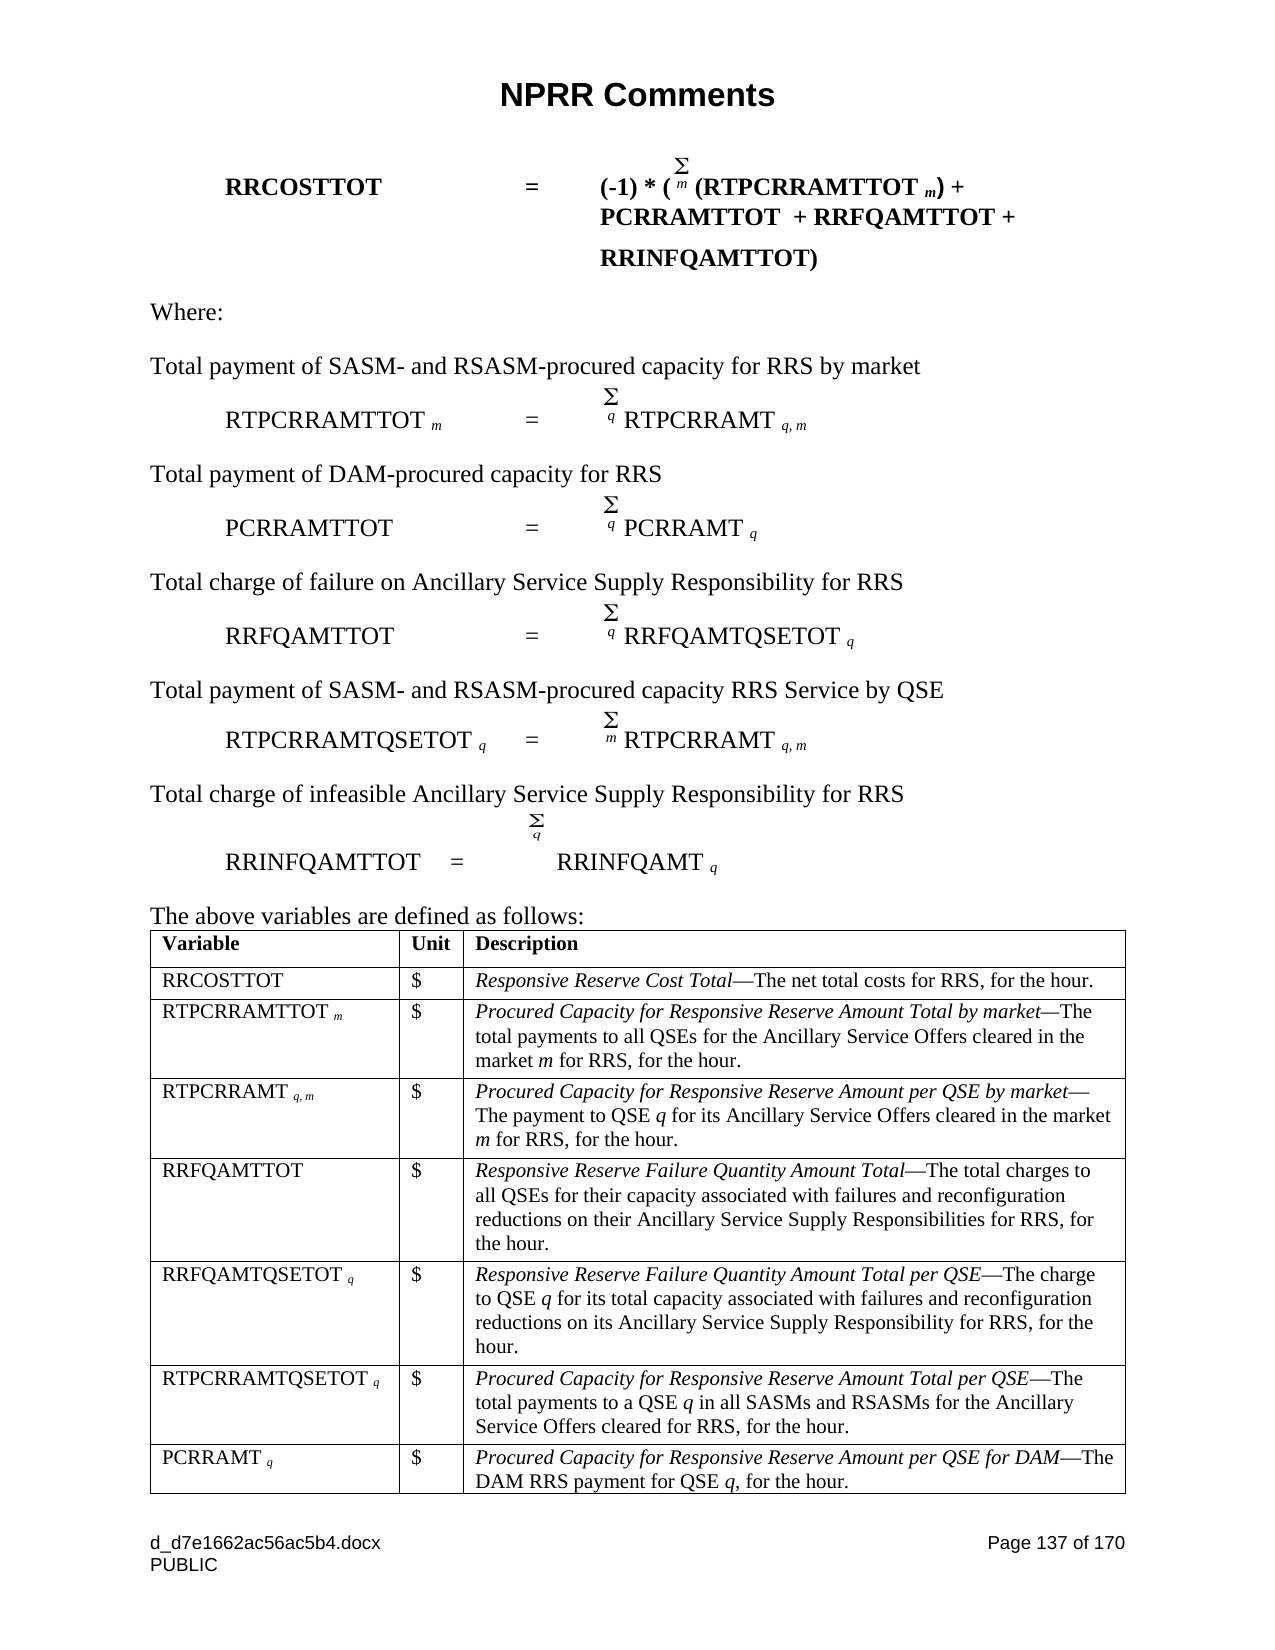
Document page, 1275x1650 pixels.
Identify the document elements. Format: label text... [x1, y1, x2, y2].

table_cell Procured Capacity for Responsive Reserve Amount Total by market—The total payments to all QSEs for the Ancillary Service Offers cleared in the market m for RRS, for the hour. [464, 1000, 1125, 1078]
table_cell RTPCRRAMT q, m [151, 1079, 399, 1157]
text PCRRAMTTOT = PCRRAMT q [225, 488, 1125, 542]
table_cell Responsive Reserve Cost Total—The net total costs for RRS, for the hour. [464, 968, 1125, 998]
table_cell RRFQAMTQSETOT q [151, 1262, 399, 1364]
text RTPCRRAMTTOT m = RTPCRRAMT q, m [225, 380, 1125, 434]
table_header Description [464, 931, 1125, 967]
table_cell Procured Capacity for Responsive Reserve Amount per QSE for DAM—The DAM RRS payment for QSE q, for the hour. [464, 1445, 1125, 1493]
text RRCOSTTOT = (-1) * ((RTPCRRAMTTOT m) + PCRRAMTTOT + RRFQAMTTOT + [225, 150, 1125, 231]
text RTPCRRAMTQSETOT q = RTPCRRAMT q, m [225, 703, 1125, 754]
table_header Unit [400, 931, 463, 967]
text The above variables are defined as follows: [150, 901, 1125, 929]
table_header Variable [151, 931, 399, 967]
table_cell PCRRAMT q [151, 1445, 399, 1493]
table_cell $ [400, 968, 463, 998]
text Where: [150, 297, 1125, 326]
text RRFQAMTTOT = RRFQAMTQSETOT q [225, 596, 1125, 650]
text Total payment of DAM-procured capacity for RRS [150, 459, 1125, 488]
text Total payment of SASM- and RSASM-procured capacity RRS Service by QSE [150, 675, 1125, 703]
table_cell $ [400, 1445, 463, 1493]
table_cell $ [400, 1000, 463, 1078]
table_cell Responsive Reserve Failure Quantity Amount Total—The total charges to all QSEs for their capacity associated with failures and reconfiguration reductions on their Ancillary Service Supply Responsibilities for RRS, for the hour. [464, 1159, 1125, 1261]
table_cell RTPCRRAMTTOT m [151, 1000, 399, 1078]
text Total charge of infeasible Ancillary Service Supply Responsibility for RRS [150, 779, 1125, 808]
table_cell $ [400, 1079, 463, 1157]
table_cell RRCOSTTOT [151, 968, 399, 998]
text RRINFQAMTTOT) [525, 243, 1125, 272]
table_cell RTPCRRAMTQSETOT q [151, 1366, 399, 1444]
text Total charge of failure on Ancillary Service Supply Responsibility for RRS [150, 567, 1125, 596]
text Total payment of SASM- and RSASM-procured capacity for RRS by market [150, 351, 1125, 380]
table_cell $ [400, 1159, 463, 1261]
table_cell RRFQAMTTOT [151, 1159, 399, 1261]
table_cell $ [400, 1262, 463, 1364]
table_cell Procured Capacity for Responsive Reserve Amount per QSE by market—The payment to QSE q for its Ancillary Service Offers cleared in the market m for RRS, for the hour. [464, 1079, 1125, 1157]
text RRINFQAMTTOT = RRINFQAMT q [225, 808, 1125, 876]
table_cell Procured Capacity for Responsive Reserve Amount Total per QSE—The total payments to a QSE q in all SASMs and RSASMs for the Ancillary Service Offers cleared for RRS, for the hour. [464, 1366, 1125, 1444]
table_cell $ [400, 1366, 463, 1444]
table_cell Responsive Reserve Failure Quantity Amount Total per QSE—The charge to QSE q for its total capacity associated with failures and reconfiguration reductions on its Ancillary Service Supply Responsibility for RRS, for the hour. [464, 1262, 1125, 1364]
